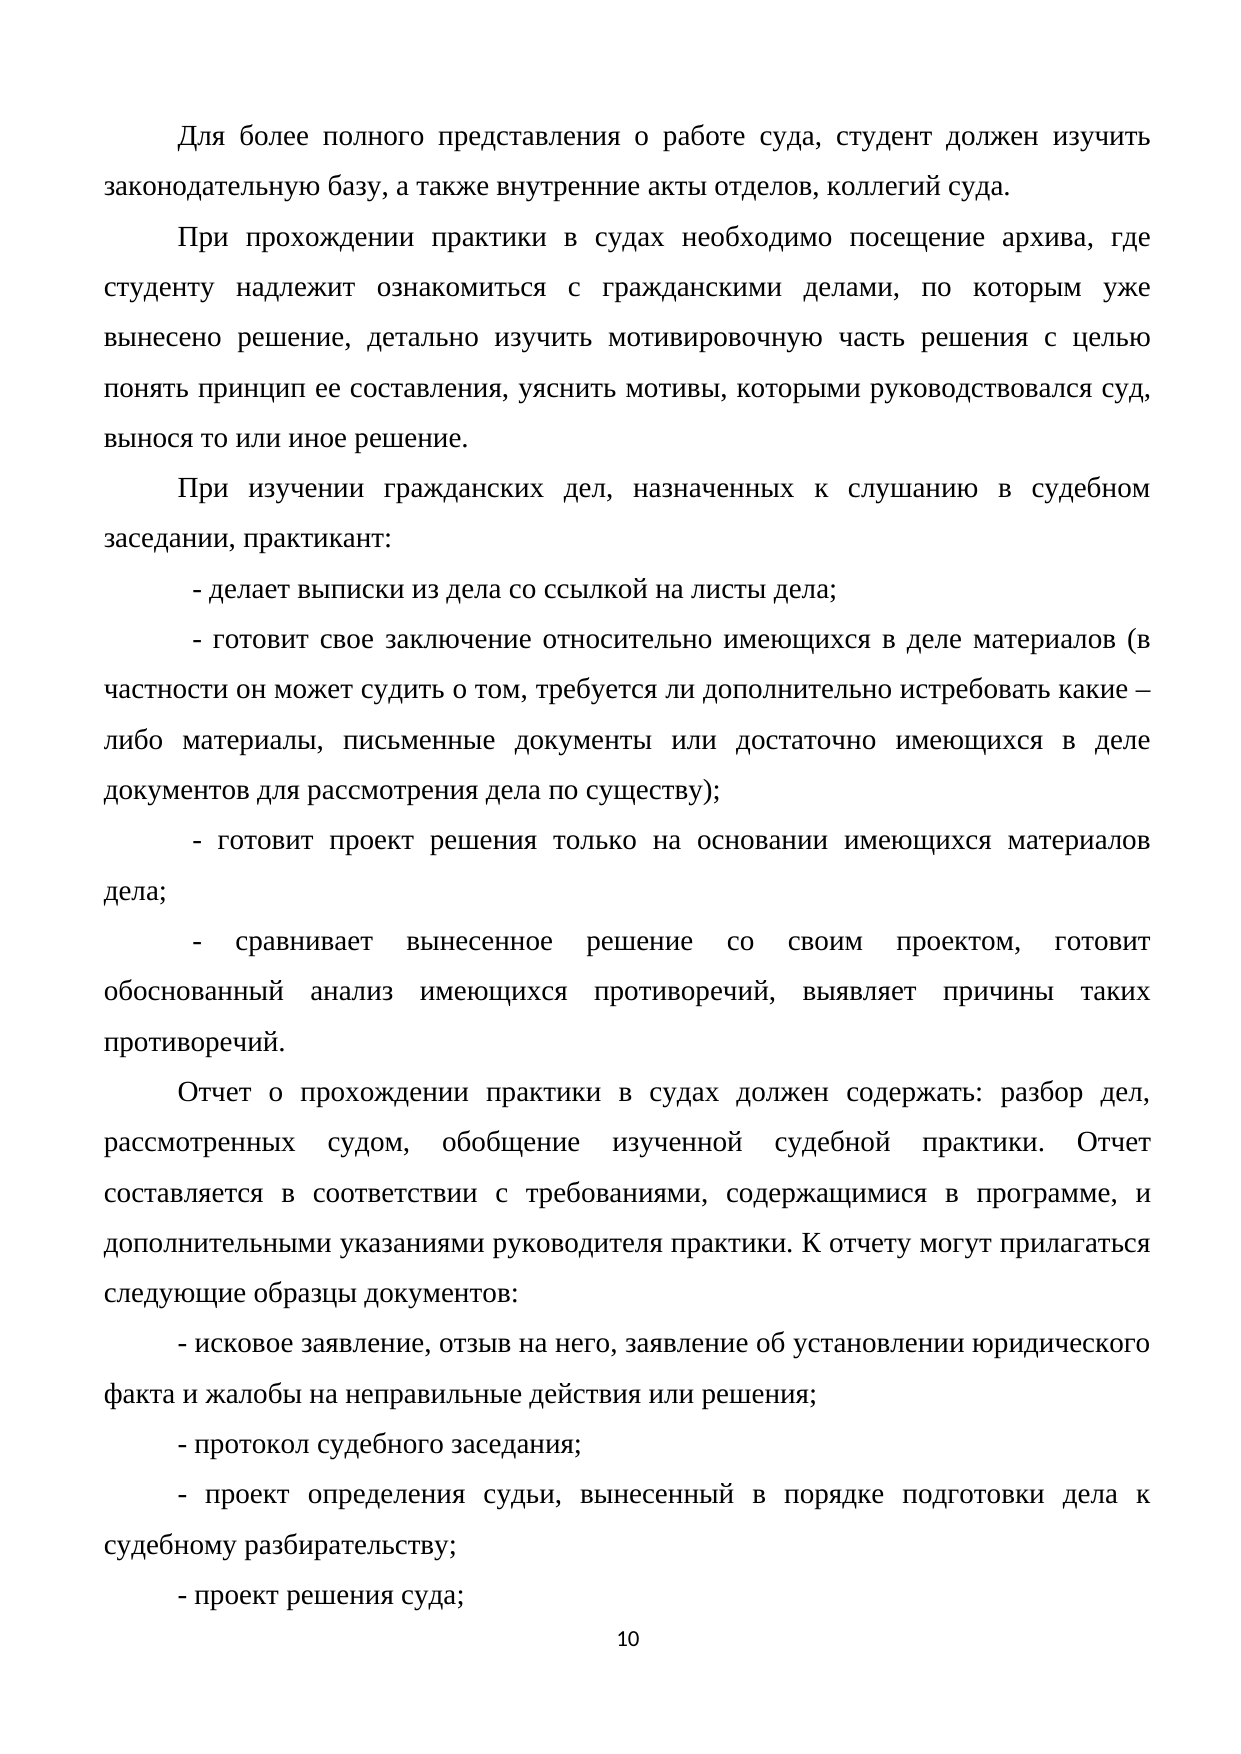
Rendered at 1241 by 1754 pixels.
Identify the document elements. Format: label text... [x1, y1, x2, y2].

text - готовит проект решения только на основании имеющихся материалов дела; [103, 822, 1152, 906]
text При прохождении практики в судах необходимо посещение архива, где студенту надлежит ознакомиться с гражданскими делами, по которым уже вынесено решение, детально изучить мотивировочную часть решения с целью понять принцип ее составления, уяснить мотивы, которыми руководствовался суд, вынося то или иное решение. [103, 219, 1152, 453]
text - проект решения суда; [103, 1577, 1152, 1611]
text При изучении гражданских дел, назначенных к слушанию в судебном заседании, практикант: [103, 470, 1152, 554]
text - делает выписки из дела со ссылкой на листы дела; [103, 571, 1152, 604]
text - исковое заявление, отзыв на него, заявление об установлении юридического факта и жалобы на неправильные действия или решения; [103, 1326, 1152, 1409]
text - проект определения судьи, вынесенный в порядке подготовки дела к судебному разбирательству; [103, 1477, 1152, 1560]
text - сравнивает вынесенное решение со своим проектом, готовит обоснованный анализ имеющихся противоречий, выявляет причины таких противоречий. [103, 923, 1152, 1057]
text - протокол судебного заседания; [103, 1426, 1152, 1460]
text Для более полного представления о работе суда, студент должен изучить законодательную базу, а также внутренние акты отделов, коллегий суда. [103, 118, 1152, 202]
text Отчет о прохождении практики в судах должен содержать: разбор дел, рассмотренных судом, обобщение изученной судебной практики. Отчет составляется в соответствии с требованиями, содержащимися в программе, и дополнительными указаниями руководителя практики. К отчету могут прилагаться следующие образцы документов: [103, 1074, 1152, 1309]
text - готовит свое заключение относительно имеющихся в деле материалов (в частности он может судить о том, требуется ли дополнительно истребовать какие – либо материалы, письменные документы или достаточно имеющихся в деле документов для рассмотрения дела по существу); [103, 621, 1152, 806]
